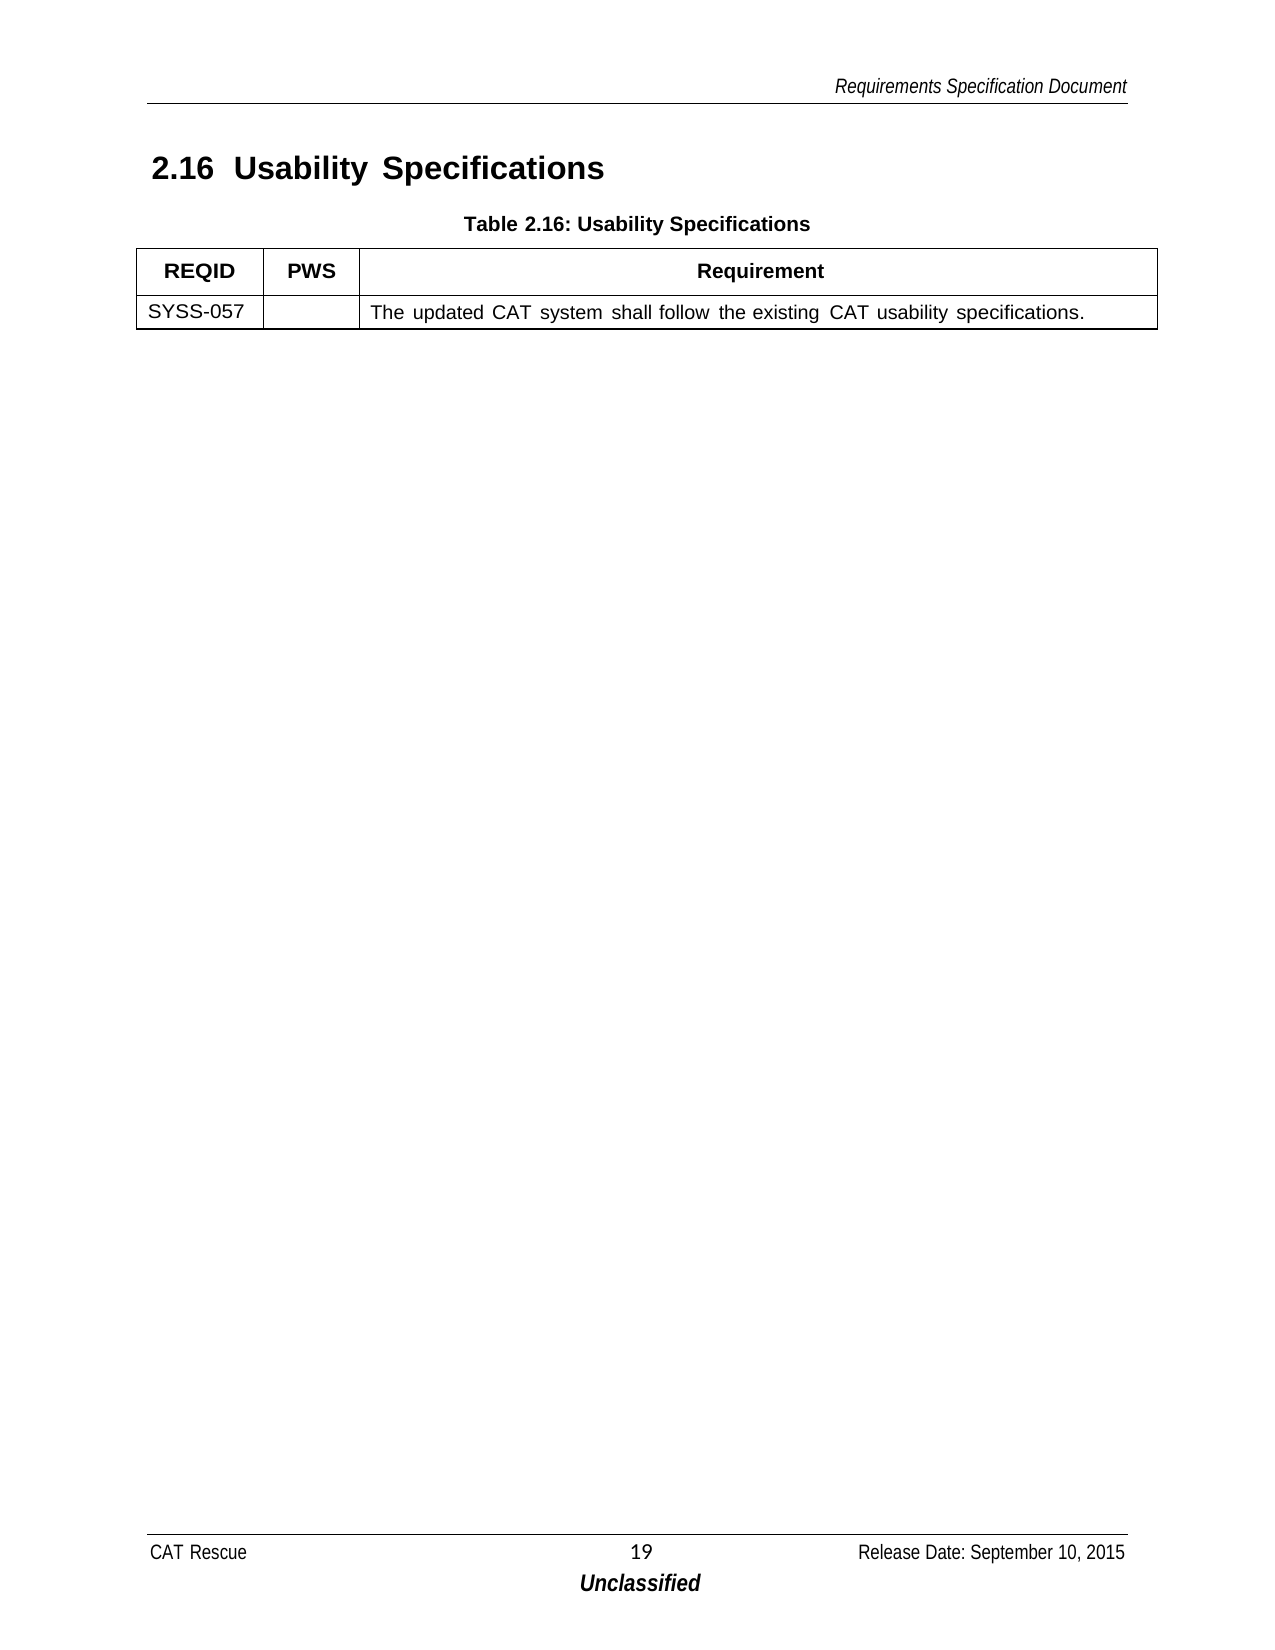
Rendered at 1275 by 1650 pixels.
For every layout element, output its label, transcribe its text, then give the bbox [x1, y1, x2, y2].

table_cell [264, 296, 359, 328]
table_header REQID [137, 249, 263, 294]
text Table 2.16: Usability Specifications [463, 212, 1150, 236]
text 2.16 Usability Specifications [151, 149, 1150, 186]
table_header Requirement [360, 249, 1157, 294]
table_cell The updated CAT system shall follow the existing CAT usability specifications. [360, 296, 1157, 328]
table_cell SYSS-057 [137, 296, 263, 328]
table_header PWS [264, 249, 359, 294]
